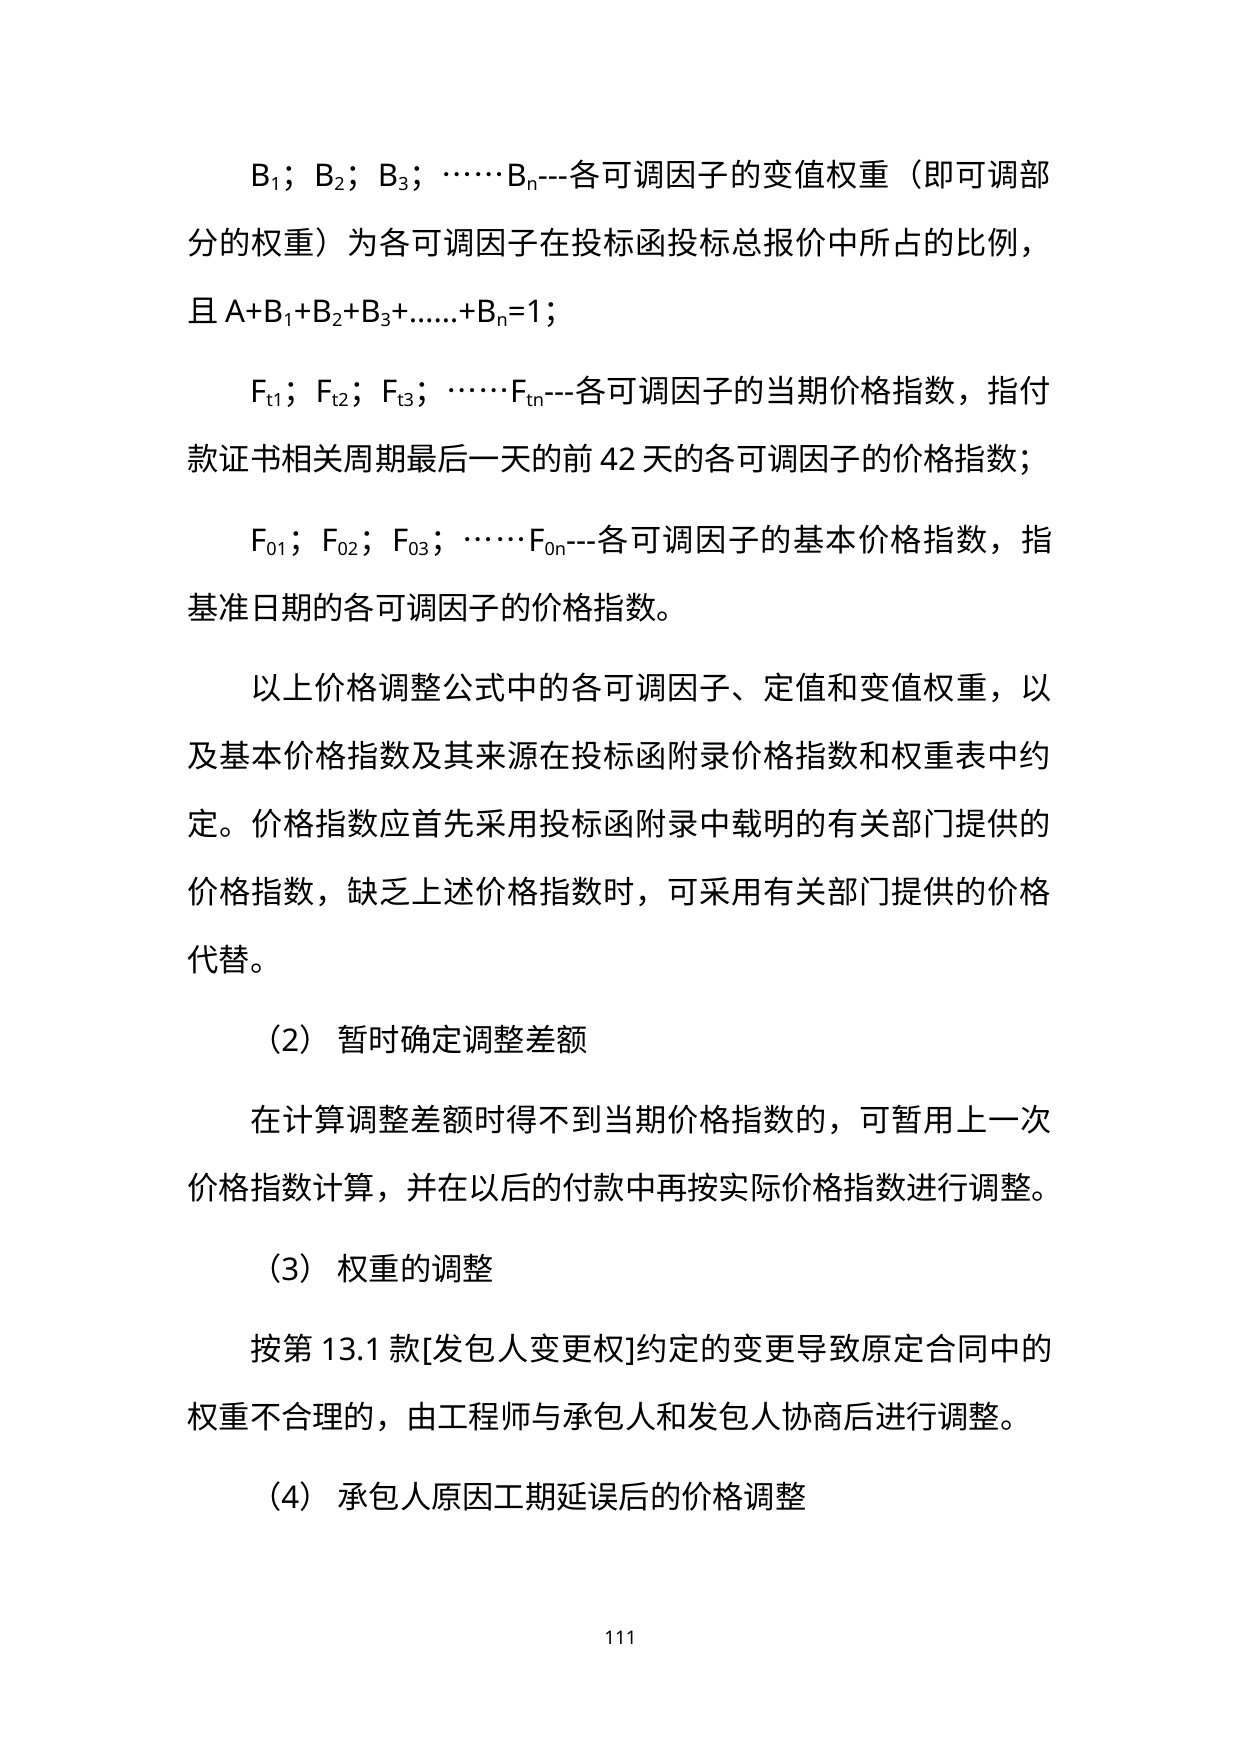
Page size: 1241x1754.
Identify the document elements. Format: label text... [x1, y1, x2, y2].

text F01；F02；F03；……F0n---各可调因子的基本价格指数，指基准日期的各可调因子的价格指数。 [187, 515, 1053, 628]
text （4） 承包人原因工期延误后的价格调整 [187, 1473, 1053, 1518]
text （2） 暂时确定调整差额 [187, 1015, 1053, 1060]
text 在计算调整差额时得不到当期价格指数的，可暂用上一次价格指数计算，并在以后的付款中再按实际价格指数进行调整。 [187, 1096, 1053, 1209]
text B1；B2；B3；……Bn---各可调因子的变值权重（即可调部分的权重）为各可调因子在投标函投标总报价中所占的比例，且A+B1+B2+B3+……+Bn=1； [187, 150, 1053, 331]
text 按第13.1款[发包人变更权]约定的变更导致原定合同中的权重不合理的，由工程师与承包人和发包人协商后进行调整。 [187, 1324, 1053, 1438]
text （3） 权重的调整 [187, 1244, 1053, 1289]
text 以上价格调整公式中的各可调因子、定值和变值权重，以及基本价格指数及其来源在投标函附录价格指数和权重表中约定。价格指数应首先采用投标函附录中载明的有关部门提供的价格指数，缺乏上述价格指数时，可采用有关部门提供的价格代替。 [187, 663, 1053, 980]
text Ft1；Ft2；Ft3；……Ftn---各可调因子的当期价格指数，指付款证书相关周期最后一天的前42天的各可调因子的价格指数； [187, 366, 1053, 480]
